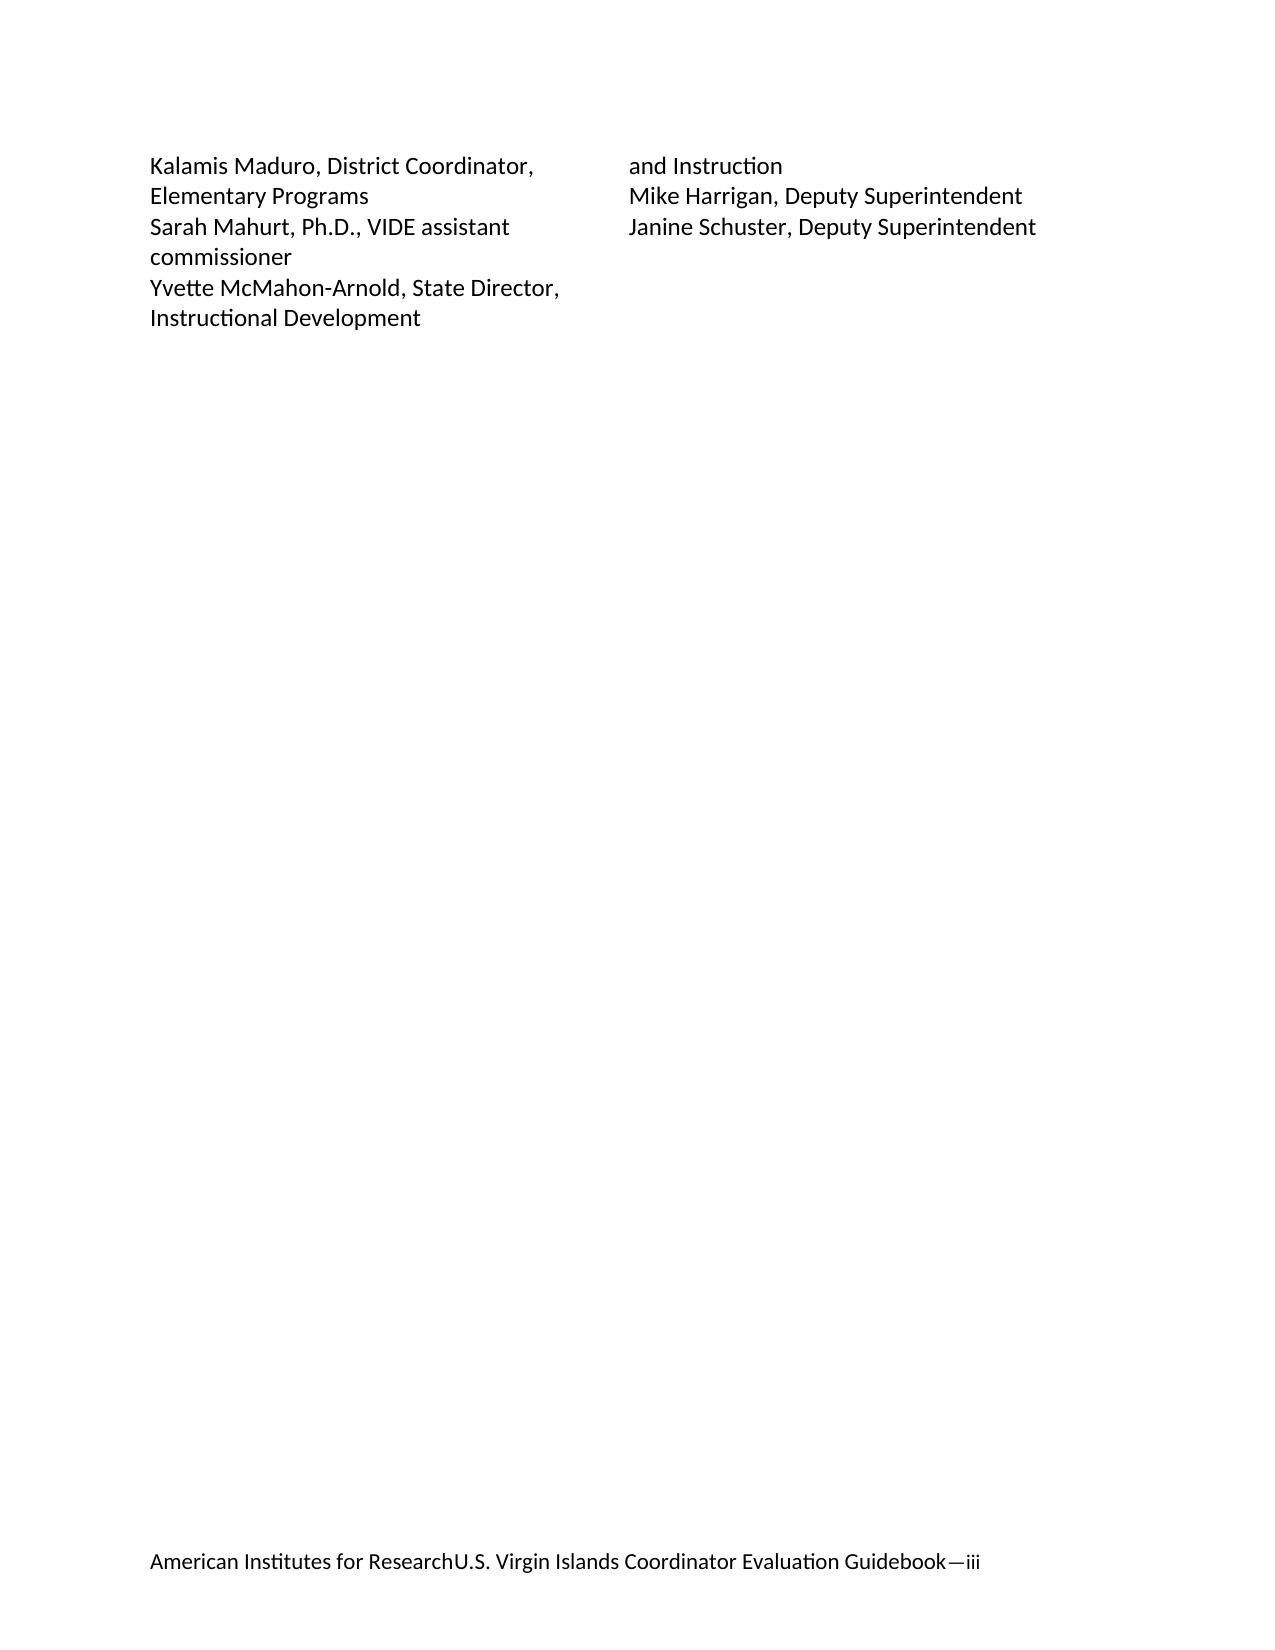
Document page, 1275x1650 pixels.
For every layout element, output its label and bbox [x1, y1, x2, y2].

table_header [618, 150, 1125, 333]
table_header [150, 150, 617, 333]
